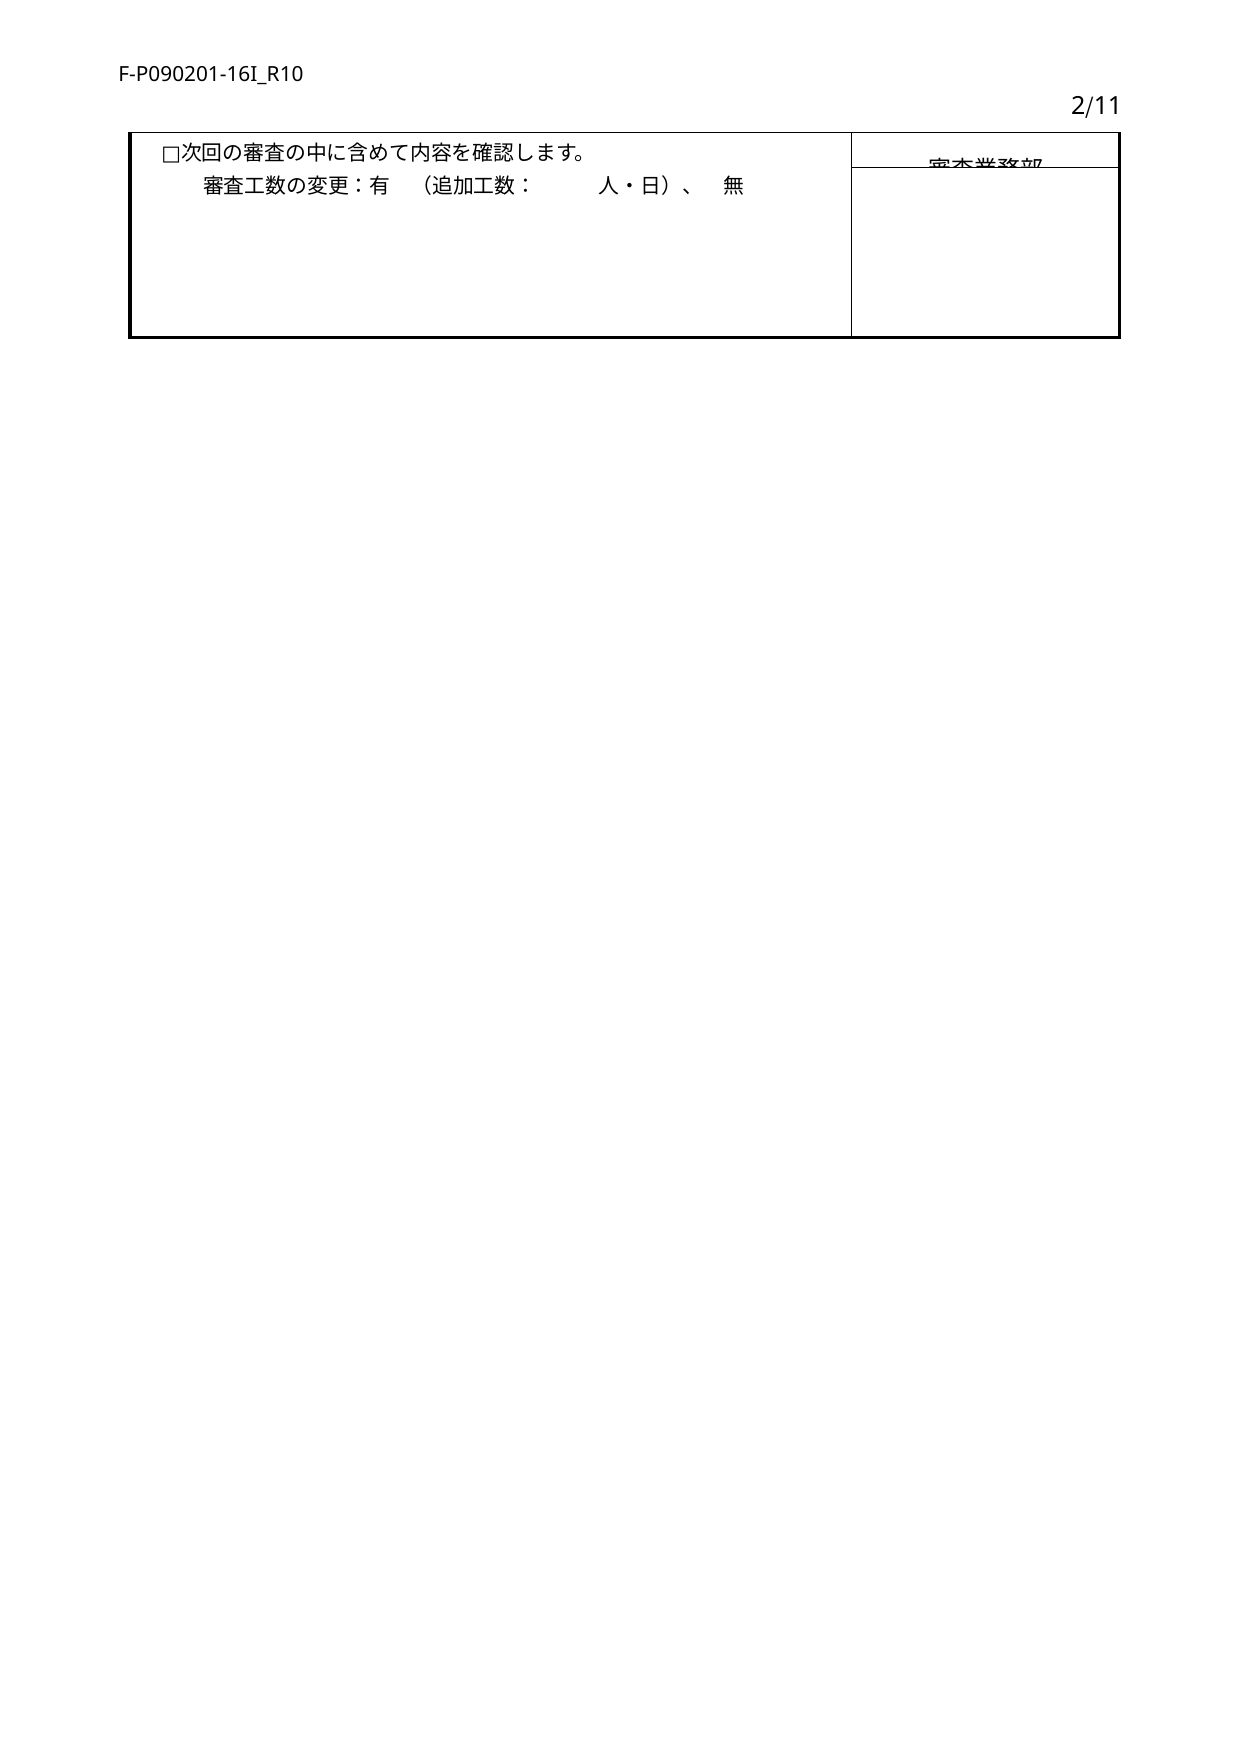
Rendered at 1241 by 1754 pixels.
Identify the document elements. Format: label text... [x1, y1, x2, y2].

table_cell 審査業務部 [852, 133, 1118, 167]
table_cell [852, 168, 1118, 336]
